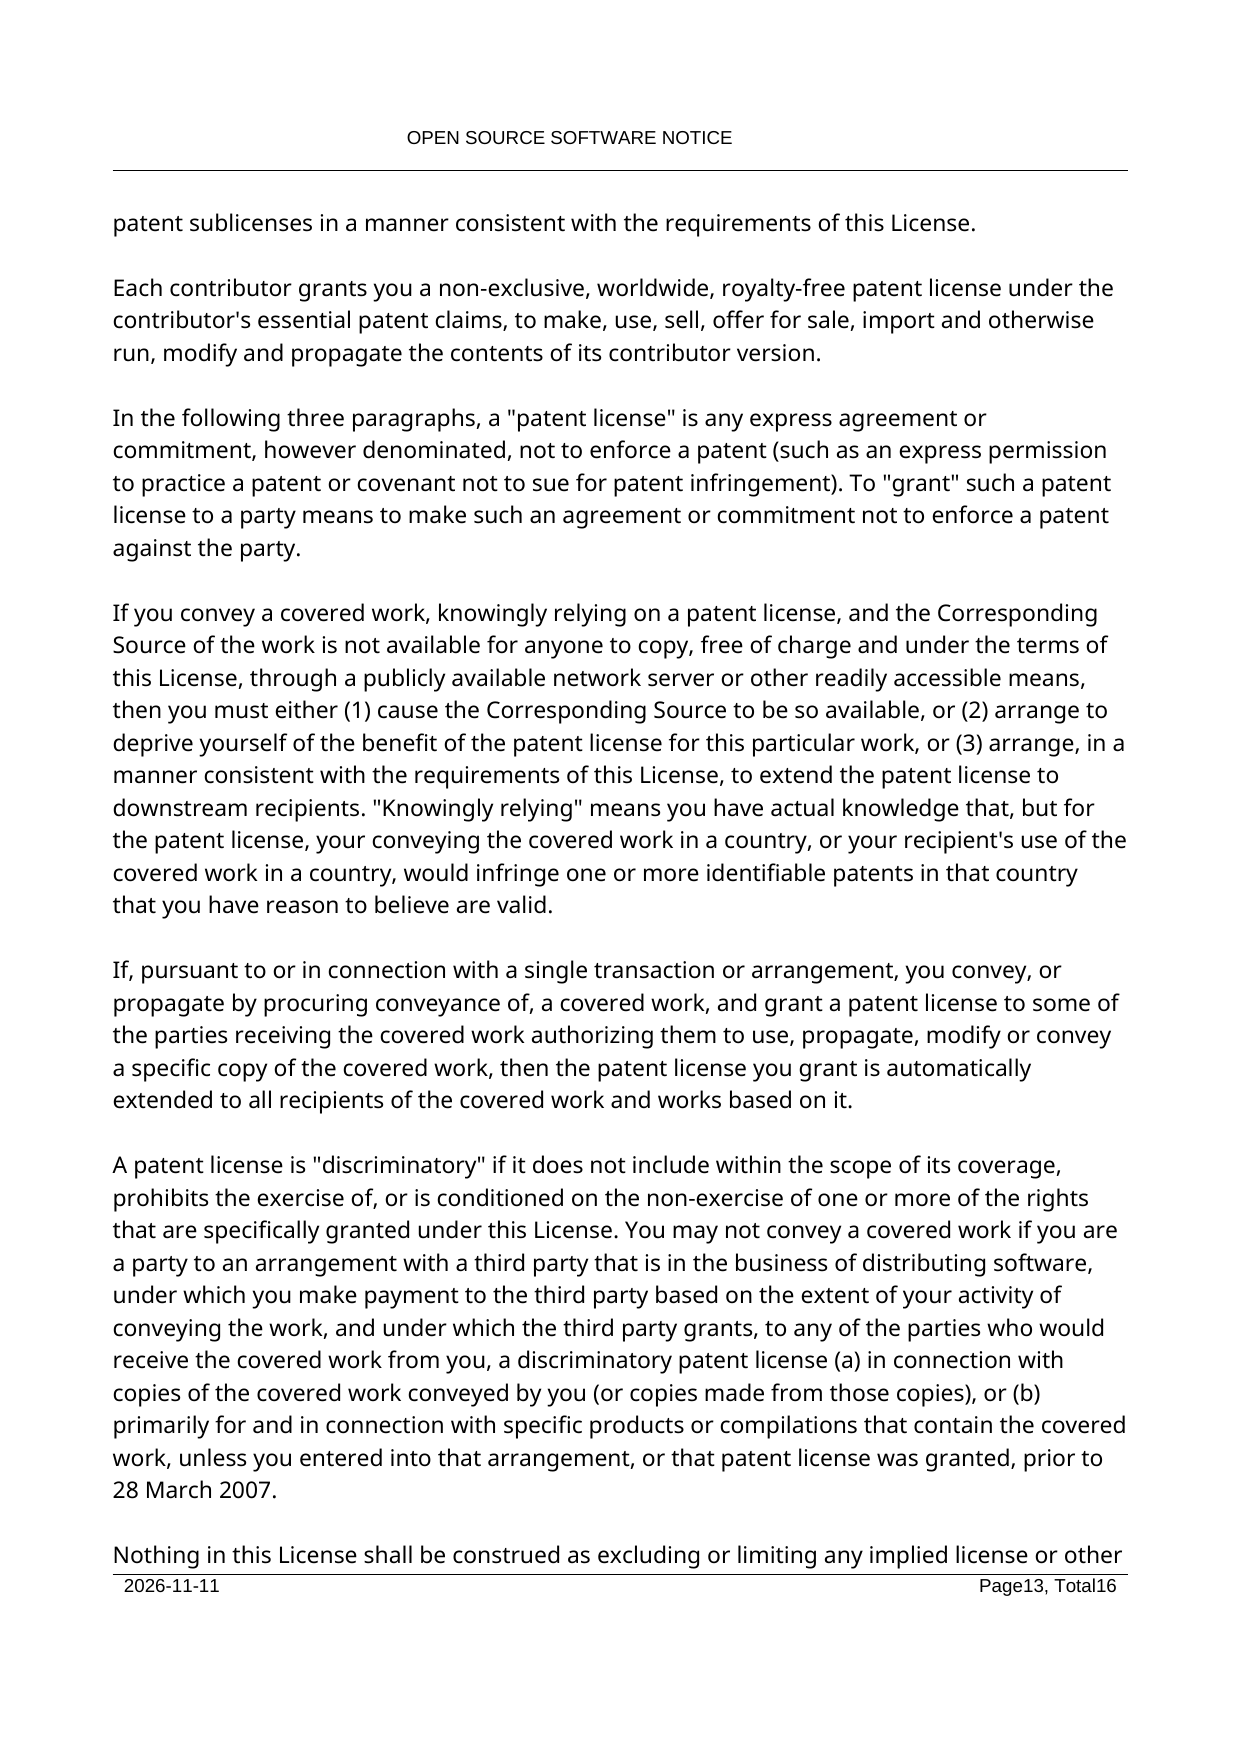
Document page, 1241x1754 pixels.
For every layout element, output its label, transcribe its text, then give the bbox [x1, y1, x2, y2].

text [112, 1539, 1128, 1571]
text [112, 206, 1128, 239]
text In the following three paragraphs, a "patent license" is any express agreement or commitment, however denominated, not to enforce a patent (such as an express permission to practice a patent or covenant not to sue for patent infringement). To "grant" such a patent license to a party means to make such an agreement or commitment not to enforce a patent against the party. [112, 401, 1128, 564]
text A patent license is "discriminatory" if it does not include within the scope of its coverage, prohibits the exercise of, or is conditioned on the non-exercise of one or more of the rights that are specifically granted under this License. You may not convey a covered work if you are a party to an arrangement with a third party that is in the business of distributing software, under which you make payment to the third party based on the extent of your activity of conveying the work, and under which the third party grants, to any of the parties who would receive the covered work from you, a discriminatory patent license (a) in connection with copies of the covered work conveyed by you (or copies made from those copies), or (b) primarily for and in connection with specific products or compilations that contain the covered work, unless you entered into that arrangement, or that patent license was granted, prior to 28 March 2007. [112, 1149, 1128, 1506]
text If you convey a covered work, knowingly relying on a patent license, and the Corresponding Source of the work is not available for anyone to copy, free of charge and under the terms of this License, through a publicly available network server or other readily accessible means, then you must either (1) cause the Corresponding Source to be so available, or (2) arrange to deprive yourself of the benefit of the patent license for this particular work, or (3) arrange, in a manner consistent with the requirements of this License, to extend the patent license to downstream recipients. "Knowingly relying" means you have actual knowledge that, but for the patent license, your conveying the covered work in a country, or your recipient's use of the covered work in a country, would infringe one or more identifiable patents in that country that you have reason to believe are valid. [112, 596, 1128, 921]
text If, pursuant to or in connection with a single transaction or arrangement, you convey, or propagate by procuring conveyance of, a covered work, and grant a patent license to some of the parties receiving the covered work authorizing them to use, propagate, modify or convey a specific copy of the covered work, then the patent license you grant is automatically extended to all recipients of the covered work and works based on it. [112, 954, 1128, 1116]
text Each contributor grants you a non-exclusive, worldwide, royalty-free patent license under the contributor's essential patent claims, to make, use, sell, offer for sale, import and otherwise run, modify and propagate the contents of its contributor version. [112, 271, 1128, 369]
